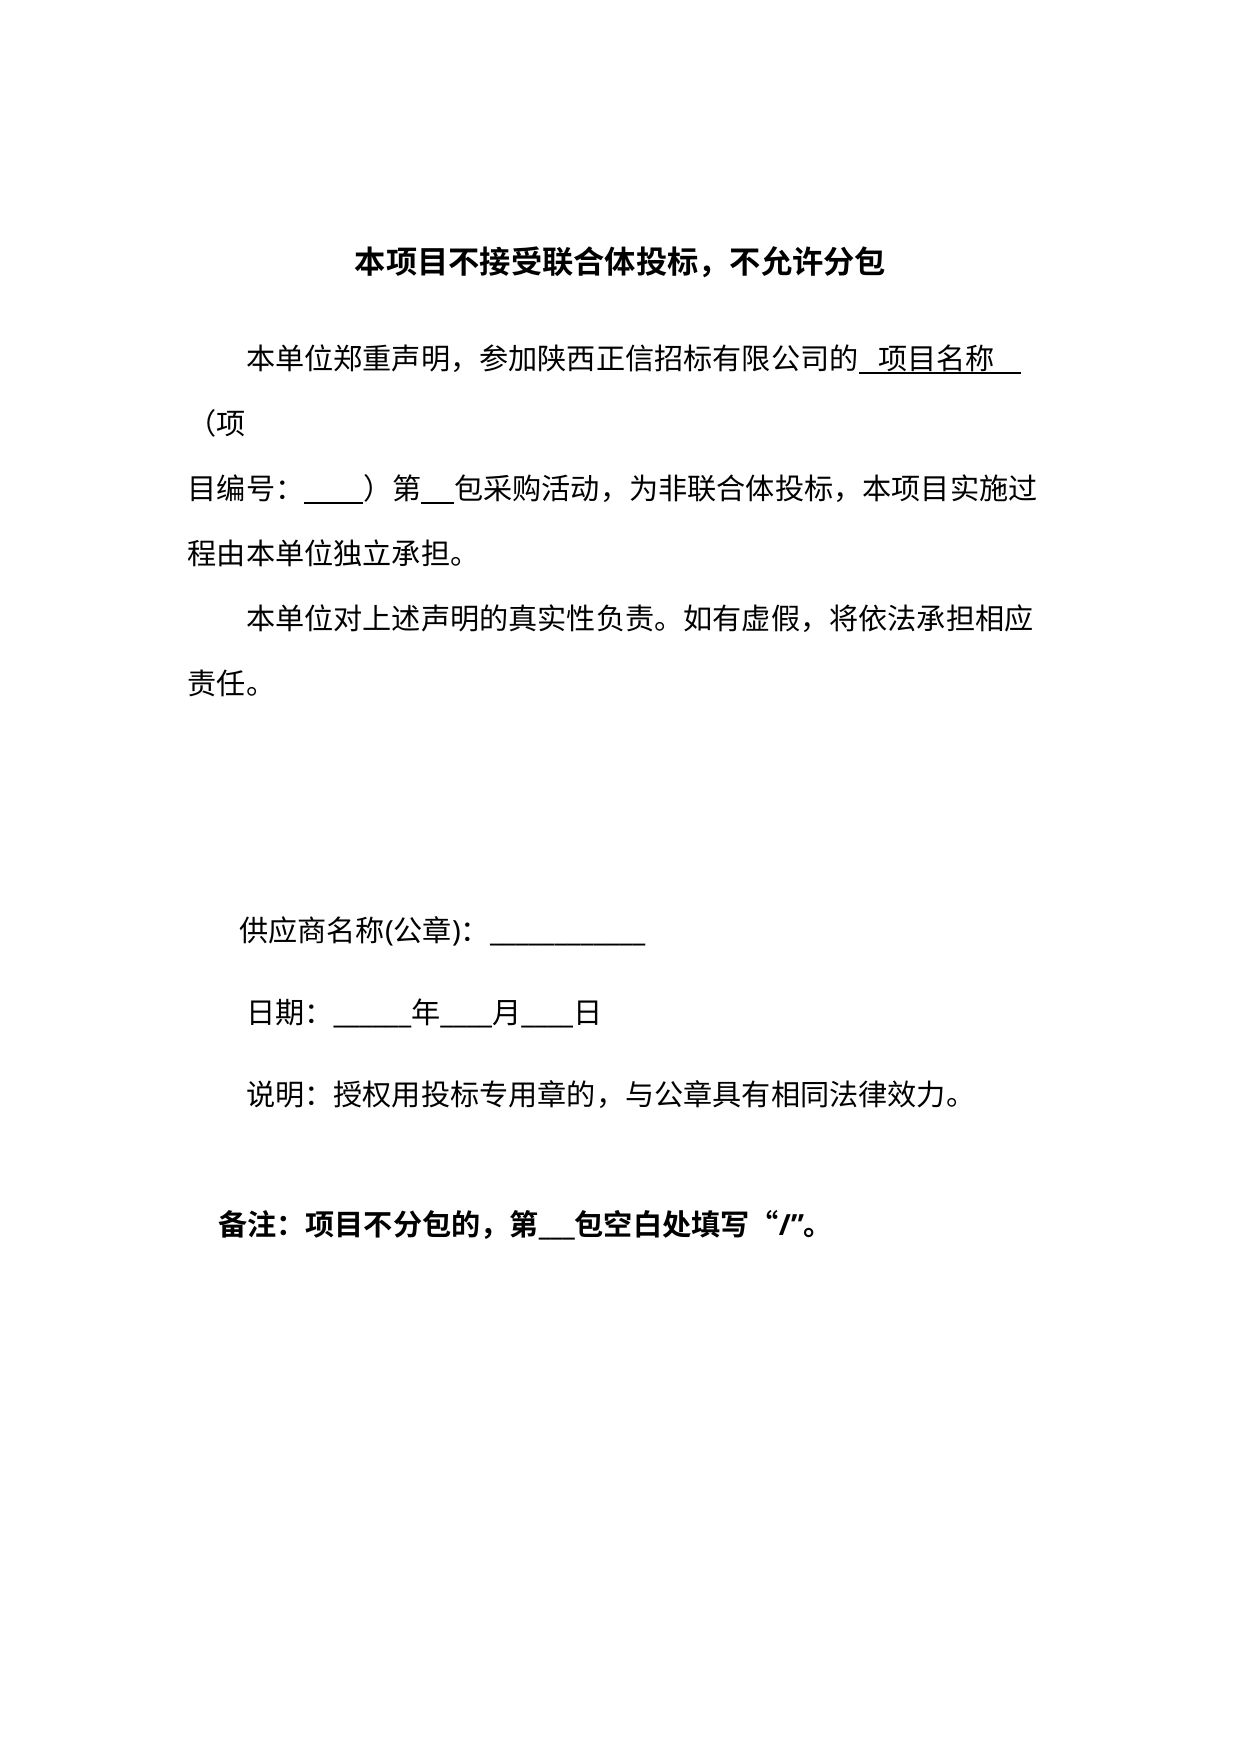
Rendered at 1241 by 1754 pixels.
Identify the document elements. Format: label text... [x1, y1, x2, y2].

text 供应商名称(公章)：____________ [231, 714, 1053, 961]
text 本单位郑重声明，参加陕西正信招标有限公司的 项目名称 （项 [187, 324, 1053, 454]
text 说明：授权用投标专用章的，与公章具有相同法律效力。 备注：项目不分包的，第___包空白处填写“/”。 [187, 1060, 1053, 1255]
text 日期：______年____月____日 [187, 978, 1053, 1043]
text 目编号： ）第 包采购活动，为非联合体投标，本项目实施过程由本单位独立承担。 [187, 454, 1053, 584]
text 本项目不接受联合体投标，不允许分包 [187, 162, 1053, 324]
text 本单位对上述声明的真实性负责。如有虚假，将依法承担相应责任。 [187, 584, 1053, 714]
